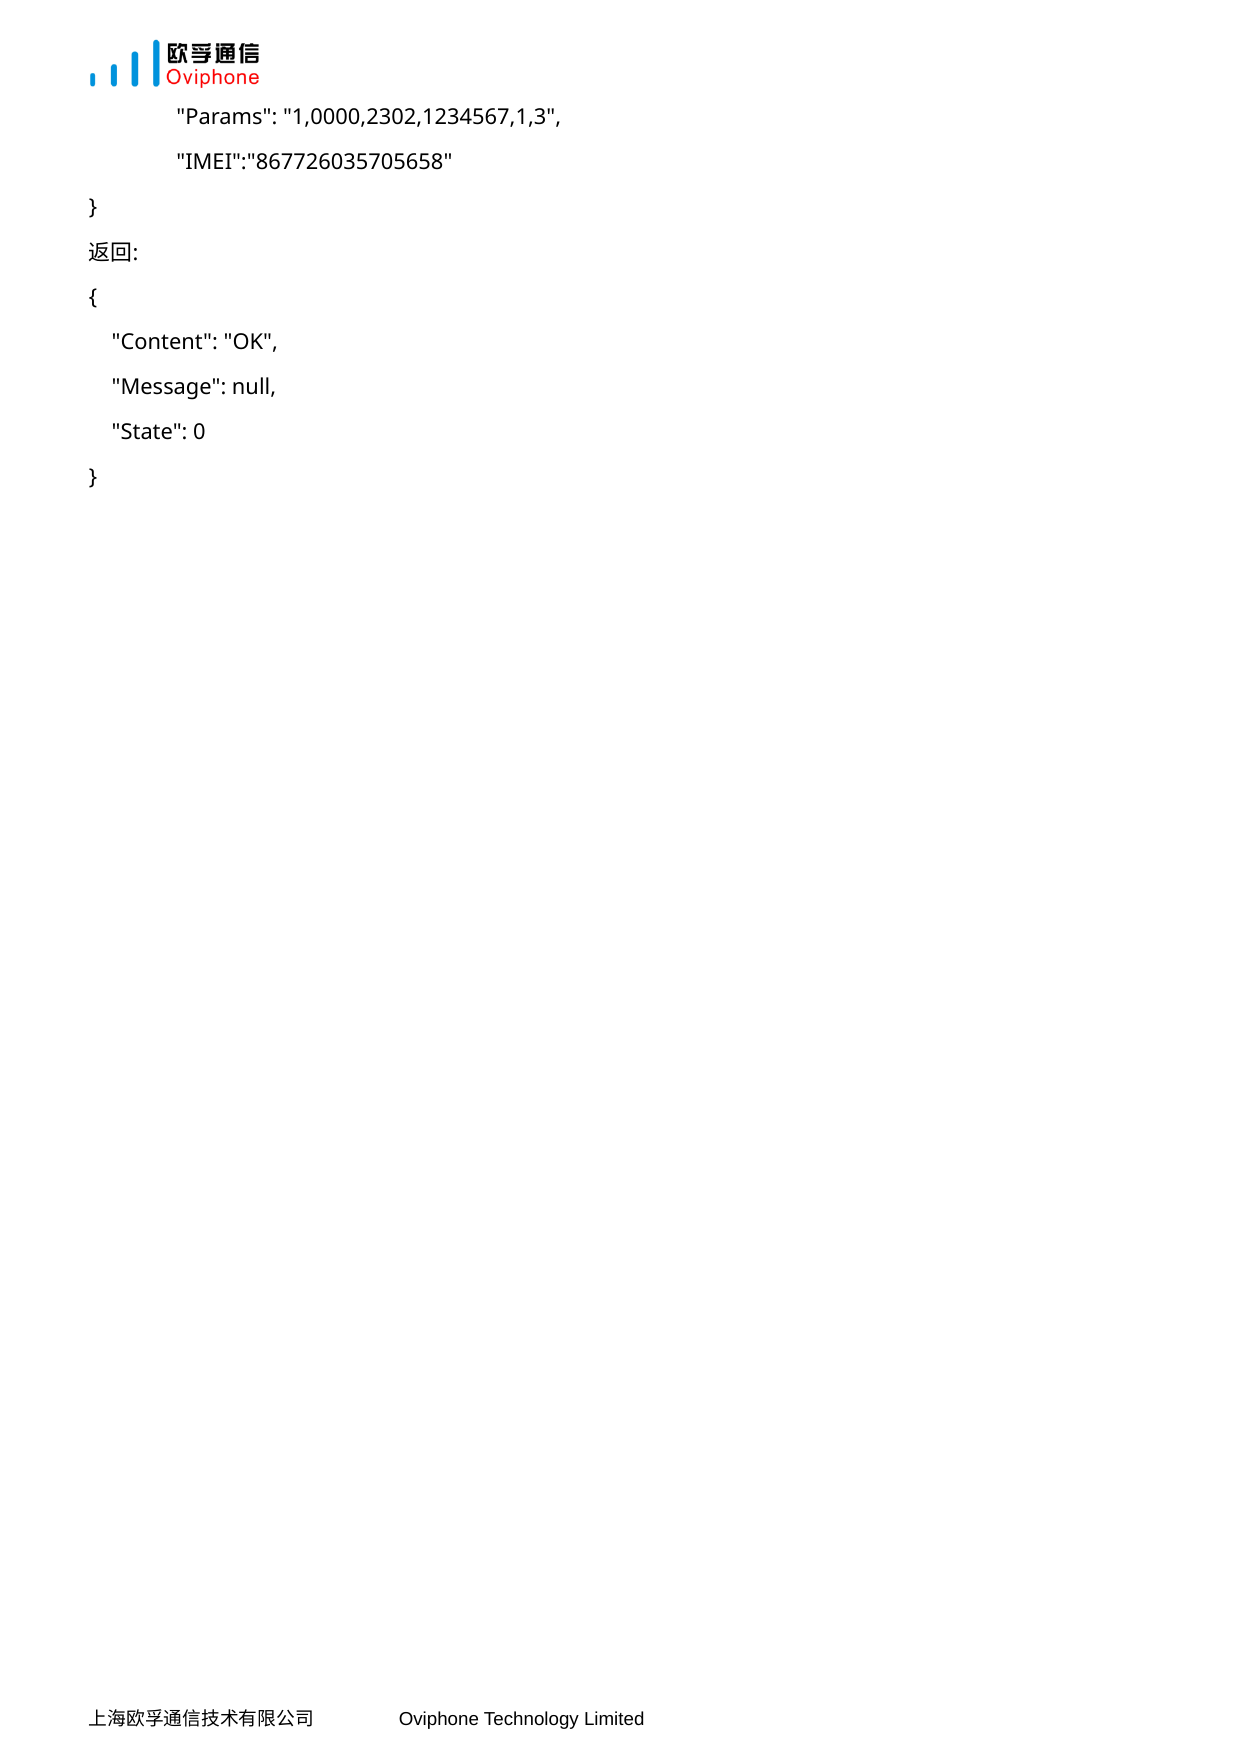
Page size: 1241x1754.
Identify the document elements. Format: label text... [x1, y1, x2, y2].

text "Params": "1,0000,2302,1234567,1,3", [89, 99, 1152, 132]
text "Content": "OK", [89, 324, 1152, 357]
text } [89, 189, 1152, 222]
text } [89, 459, 1152, 492]
picture [88, 35, 265, 89]
text "State": 0 [89, 414, 1152, 447]
text { [89, 279, 1152, 312]
text 返回: [89, 234, 1152, 267]
text "Message": null, [89, 369, 1152, 402]
text "IMEI":"867726035705658" [89, 144, 1152, 177]
